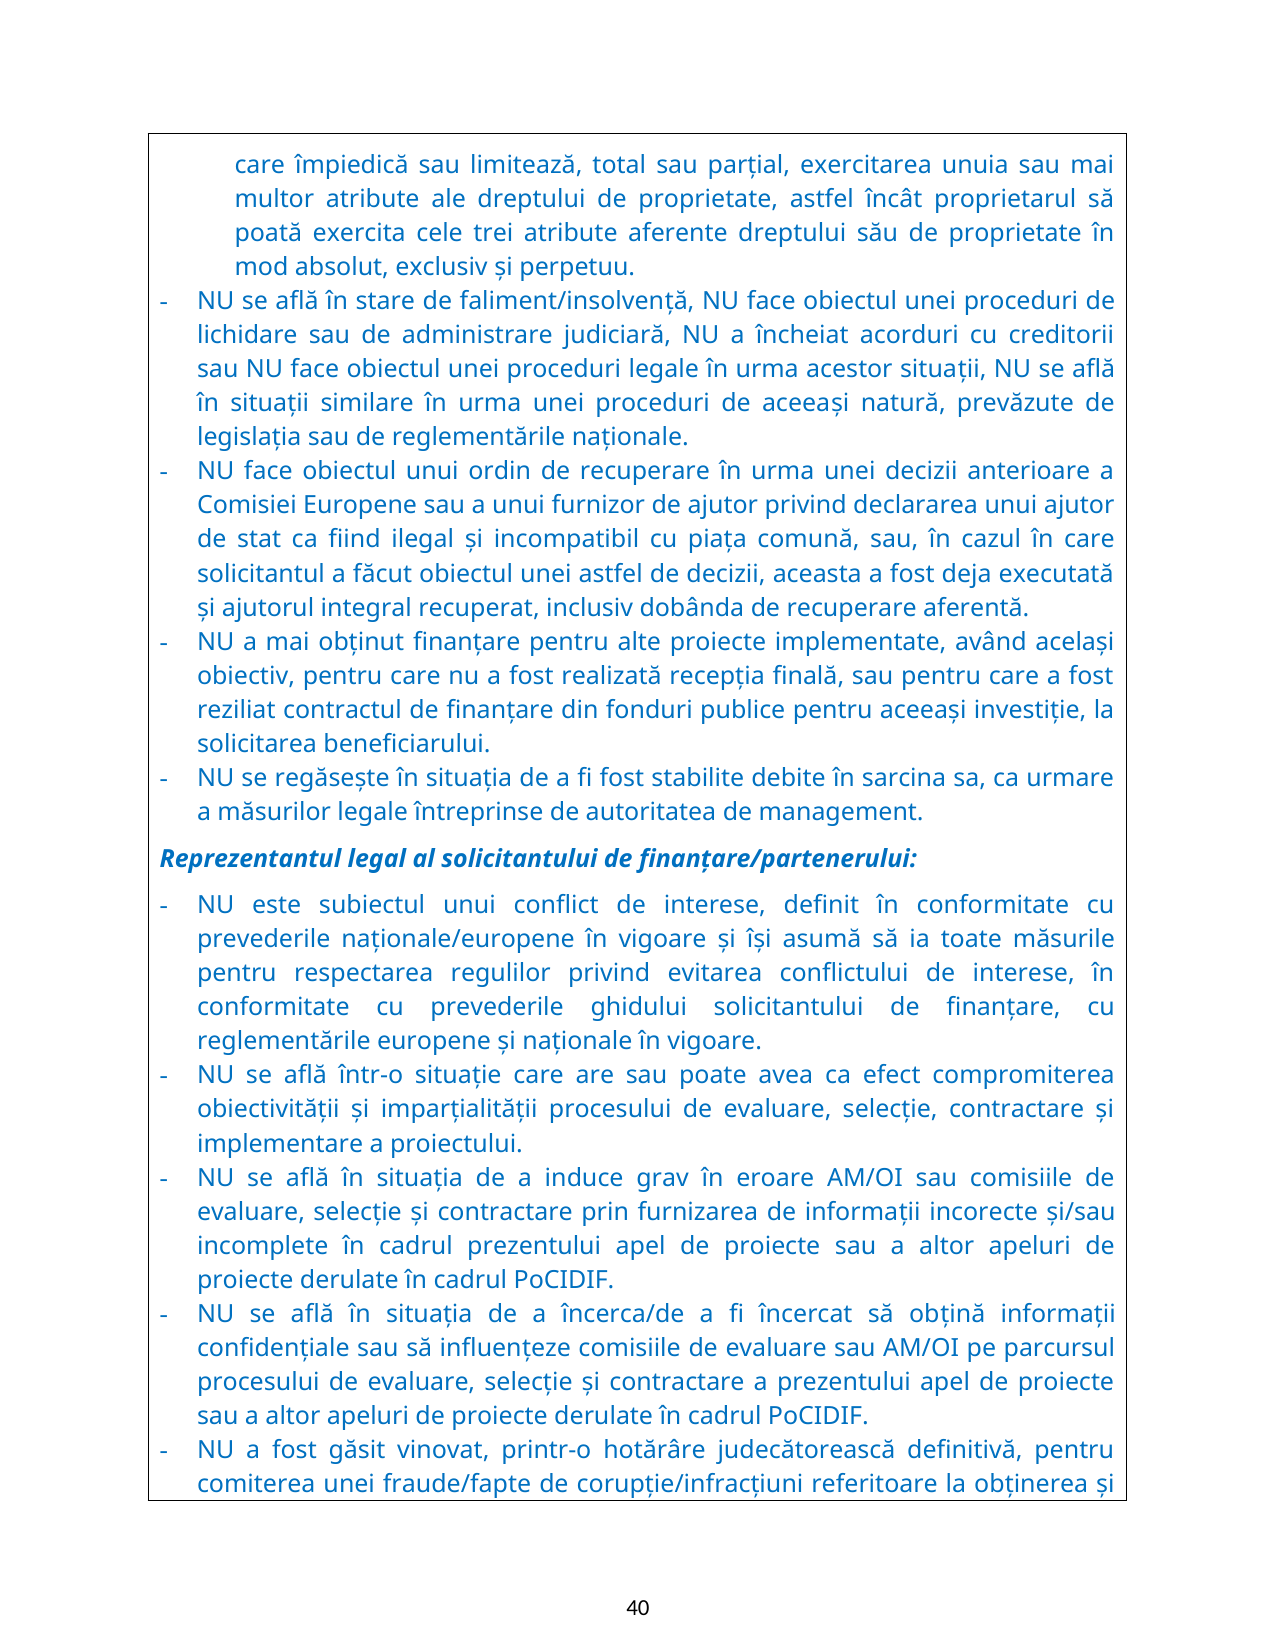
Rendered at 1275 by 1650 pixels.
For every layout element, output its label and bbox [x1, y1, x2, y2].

table_header [149, 134, 1126, 1500]
